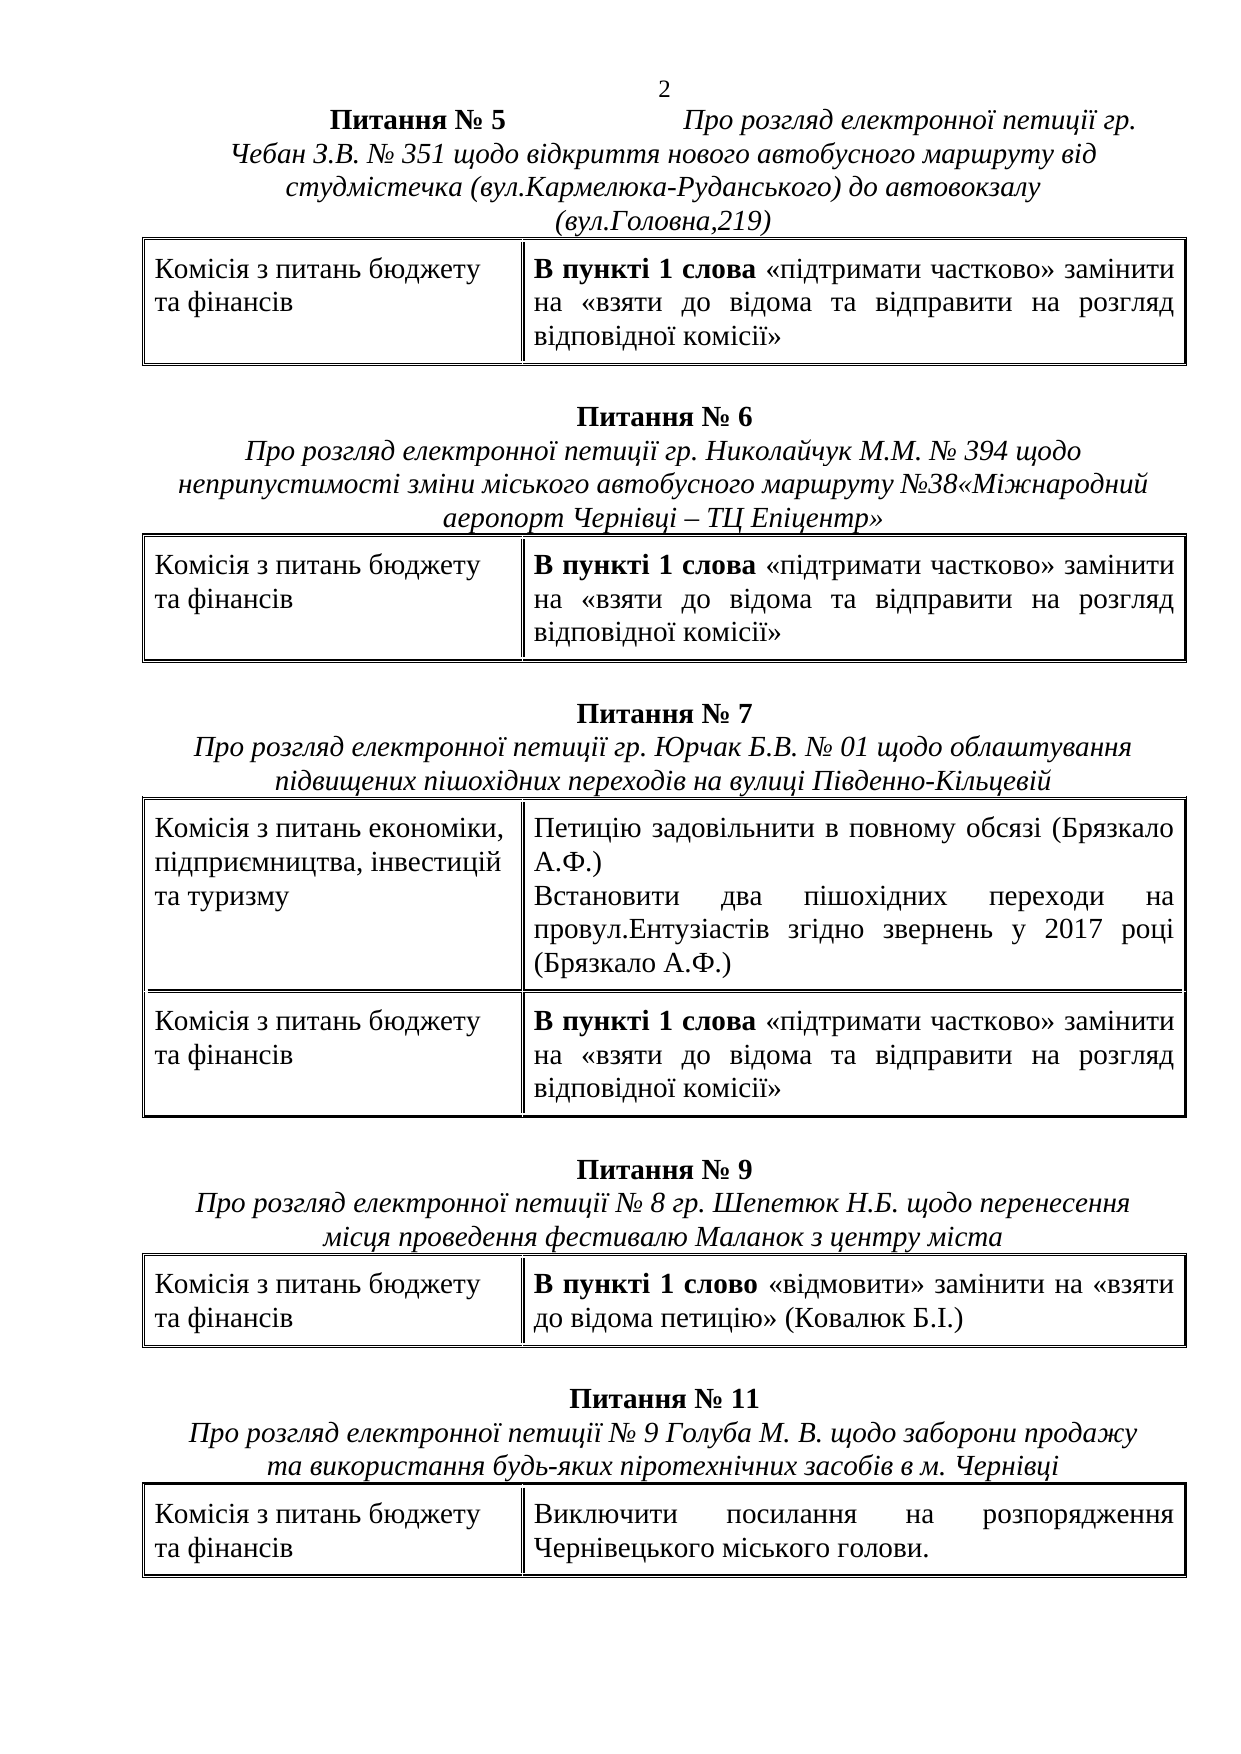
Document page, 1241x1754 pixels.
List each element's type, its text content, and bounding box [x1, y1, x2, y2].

table_header В пункті 1 слова «підтримати частково» замінити на «взяти до відома та відправити на розгляд відповідної комісії» [523, 537, 1184, 659]
table_header Комісія з питань бюджету та фінансів [145, 1484, 523, 1574]
text Питання № 6 Про розгляд електронної петиції гр. Николайчук М.М. № 394 щодо неприпустимості зміни міського автобусного маршруту №38«Міжнародний аеропорт Чернівці – ТЦ Епіцентр» [177, 399, 1152, 533]
table_header В пункті 1 слова «підтримати частково» замінити на «взяти до відома та відправити на розгляд відповідної комісії» [523, 240, 1184, 362]
text Питання № 11 Про розгляд електронної петиції № 9 Голуба М. В. щодо заборони продажу та використання будь-яких піротехнічних засобів в м. Чернівці [177, 1381, 1152, 1482]
table_header Комісія з питань економіки, підприємництва, інвестицій та туризму [145, 798, 523, 989]
table_cell В пункті 1 слова «підтримати частково» замінити на «взяти до відома та відправити на розгляд відповідної комісії» [523, 989, 1185, 1115]
table_header Виключити посилання на розпорядження Чернівецького міського голови. [523, 1485, 1184, 1574]
table_header Комісія з питань бюджету та фінансів [145, 535, 523, 659]
table_header Петицію задовільнити в повному обсязі (Брязкало А.Ф.) Встановити два пішохідних переходи на провул.Ентузіастів згідно звернень у 2017 році (Брязкало А.Ф.) [523, 800, 1184, 989]
text Питання № 5 Про розгляд електронної петиції гр. Чебан З.В. № 351 щодо відкриття нового автобусного маршруту від студмістечка (вул.Кармелюка-Руданського) до автовокзалу (вул.Головна,219) [177, 102, 1152, 237]
table_cell Комісія з питань бюджету та фінансів [145, 989, 523, 1115]
table_header В пункті 1 слово «відмовити» замінити на «взяти до відома петицію» (Ковалюк Б.І.) [523, 1256, 1184, 1344]
table_header Комісія з питань бюджету та фінансів [145, 1254, 523, 1344]
text Питання № 9 Про розгляд електронної петиції № 8 гр. Шепетюк Н.Б. щодо перенесення місця проведення фестивалю Маланок з центру міста [177, 1152, 1152, 1252]
table_header Комісія з питань бюджету та фінансів [143, 238, 523, 362]
text Питання № 7 Про розгляд електронної петиції гр. Юрчак Б.В. № 01 щодо облаштування підвищених пішохідних переходів на вулиці Південно-Кільцевій [177, 696, 1152, 796]
